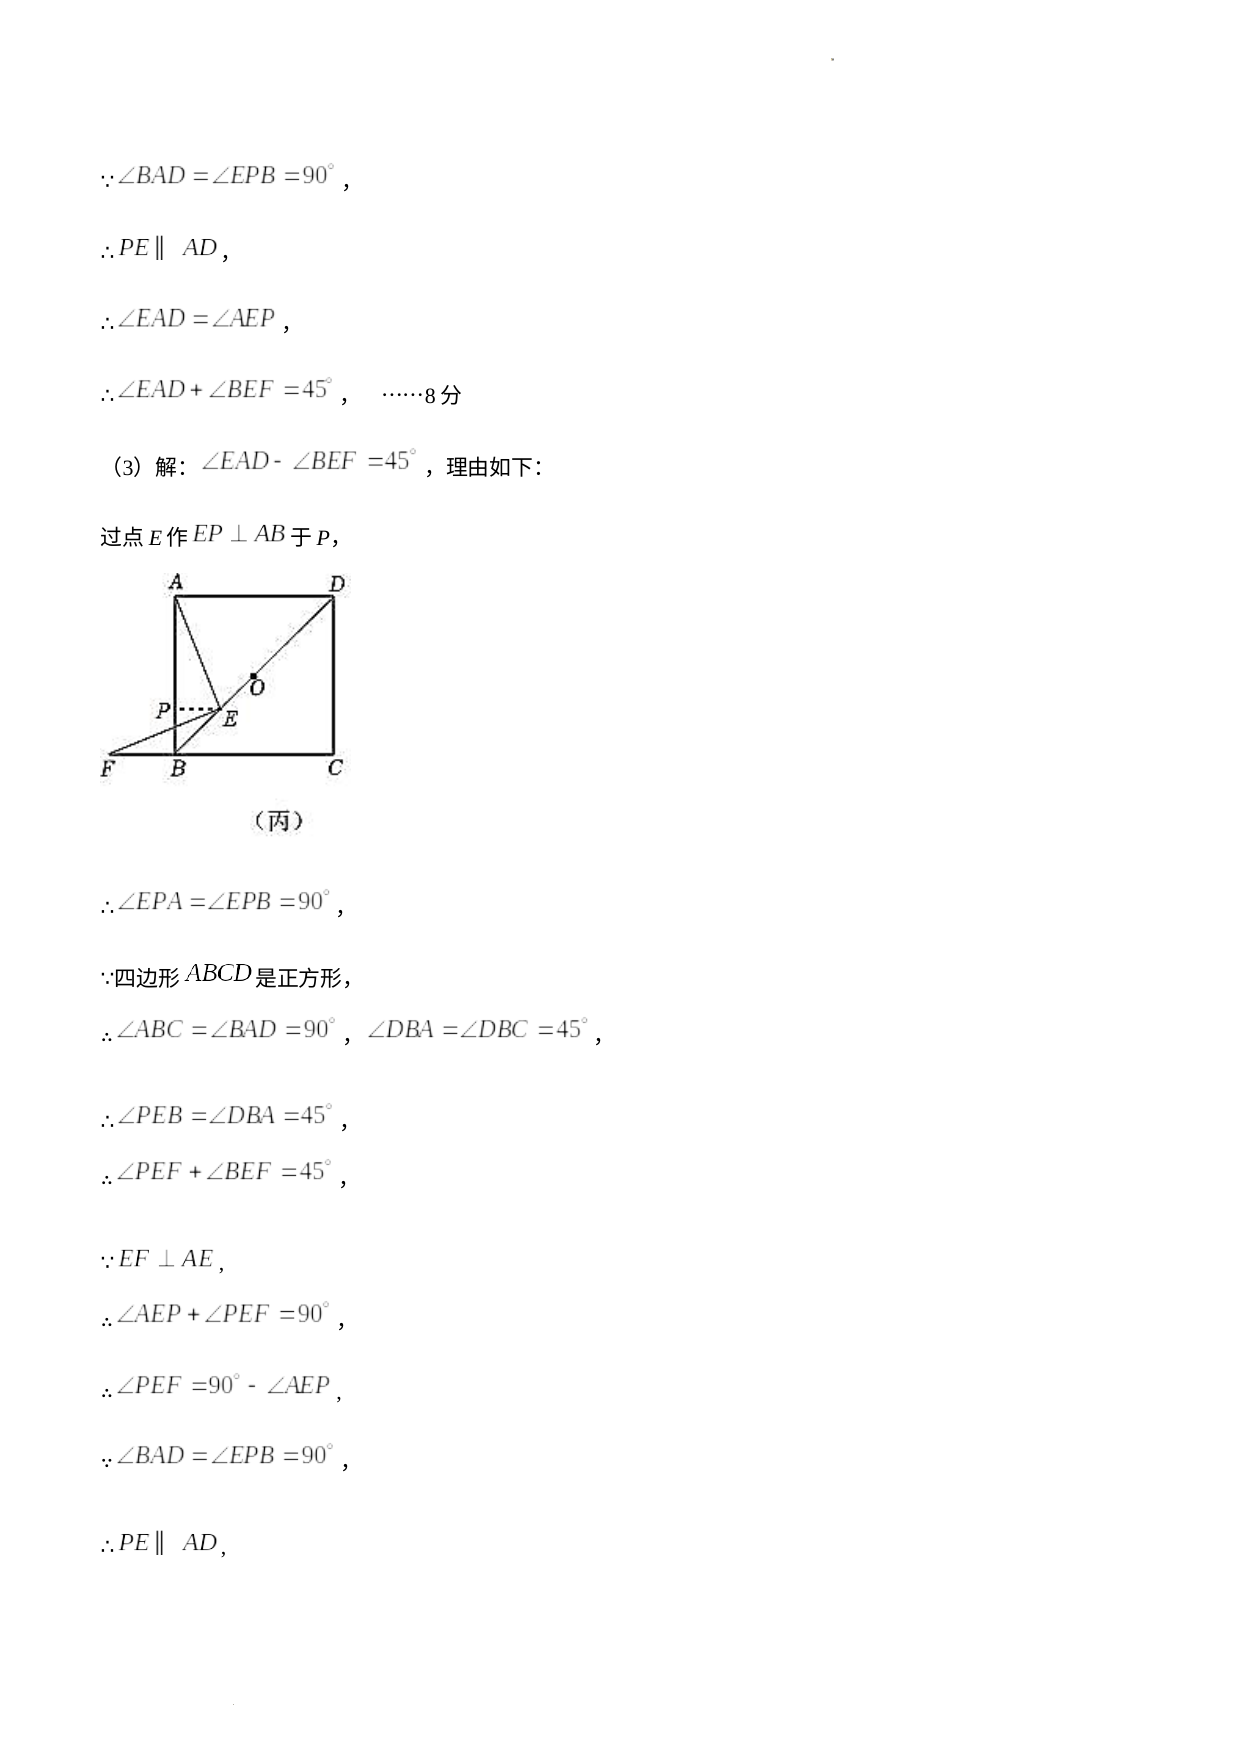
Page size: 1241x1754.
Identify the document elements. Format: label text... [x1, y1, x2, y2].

text ∴，， [100, 1014, 1140, 1079]
text ∴， ……8分 [100, 360, 1140, 425]
text ∵， [100, 1440, 1140, 1505]
picture [100, 573, 351, 838]
text ∵, [100, 1228, 1140, 1293]
text ∴， [100, 217, 1140, 282]
text ∵， [100, 146, 1140, 211]
text ∴， [100, 1157, 1140, 1222]
text ∵四边形是正方形， [100, 943, 1140, 1008]
text （3）解：，理由如下： [100, 431, 1140, 496]
text ∴， [100, 1085, 1140, 1150]
text ∴， [100, 288, 1140, 353]
text 过点E作于P， [100, 502, 1140, 567]
text ∴, [100, 1370, 1140, 1435]
text ∴, [100, 1511, 1140, 1576]
text ∴， [100, 871, 1140, 936]
text ∴， [100, 1299, 1140, 1364]
